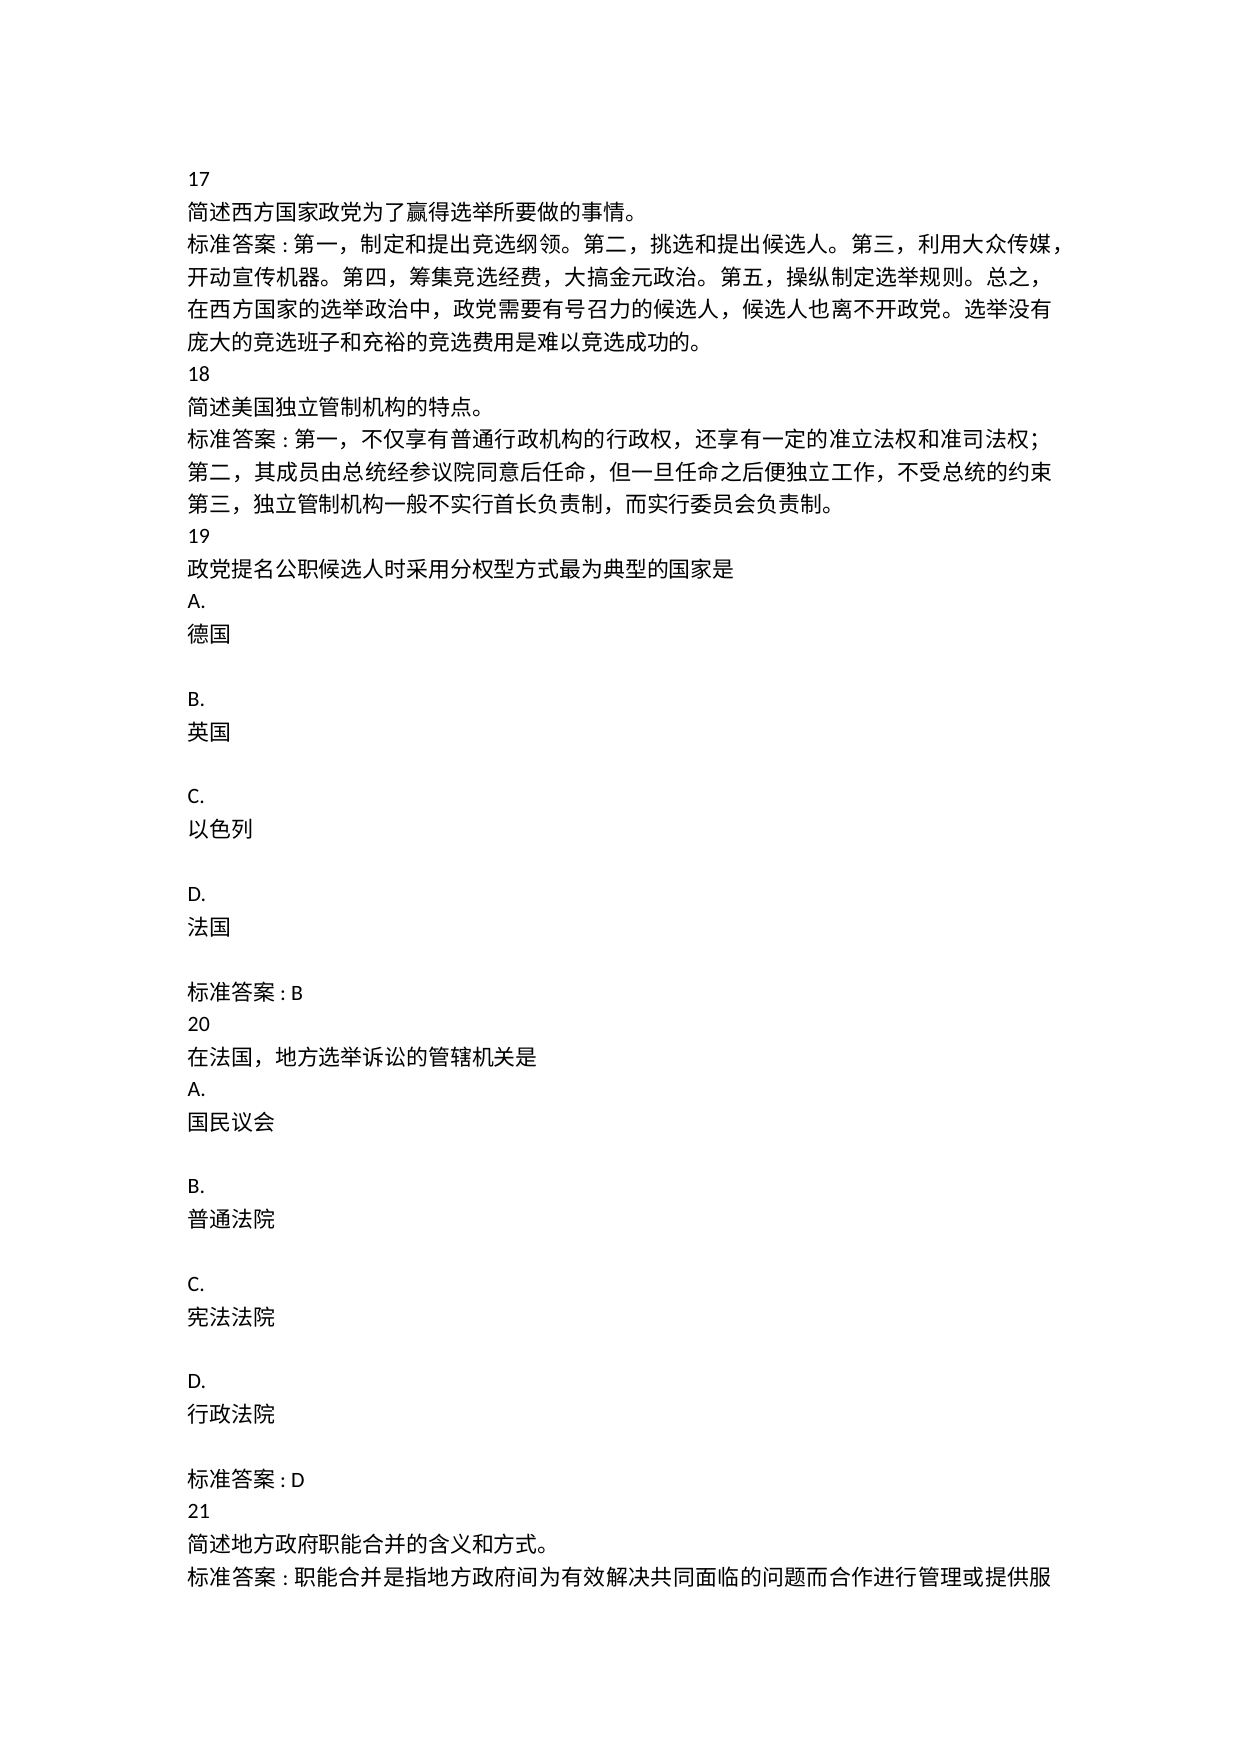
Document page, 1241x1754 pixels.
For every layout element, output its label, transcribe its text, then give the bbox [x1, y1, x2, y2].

text 20 [187, 1007, 1053, 1039]
text 法国 [187, 909, 1053, 942]
text C. [187, 779, 1053, 812]
text A. [187, 1072, 1053, 1104]
text 简述美国独立管制机构的特点。 [187, 389, 1053, 422]
text 18 [187, 357, 1053, 389]
text 简述地方政府职能合并的含义和方式。 [187, 1527, 1053, 1559]
text 19 [187, 519, 1053, 552]
text C. [187, 1267, 1053, 1299]
text B. [187, 1169, 1053, 1202]
text 宪法法院 [187, 1299, 1053, 1332]
text 德国 [187, 617, 1053, 649]
text D. [187, 1364, 1053, 1397]
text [187, 1559, 1053, 1592]
text 普通法院 [187, 1202, 1053, 1234]
text 行政法院 [187, 1397, 1053, 1429]
text 简述西方国家政党为了赢得选举所要做的事情。 [187, 194, 1053, 227]
text A. [187, 584, 1053, 617]
text D. [187, 877, 1053, 909]
text B. [187, 682, 1053, 714]
text 21 [187, 1494, 1053, 1527]
text 以色列 [187, 812, 1053, 844]
text 17 [187, 162, 1053, 194]
text 在法国，地方选举诉讼的管辖机关是 [187, 1039, 1053, 1072]
text 标准答案 : 第一，不仅享有普通行政机构的行政权，还享有一定的准立法权和准司法权；第二，其成员由总统经参议院同意后任命，但一旦任命之后便独立工作，不受总统的约束，第三，独立管制机构一般不实行首长负责制，而实行委员会负责制。 [187, 422, 1053, 519]
text 英国 [187, 714, 1053, 747]
text 政党提名公职候选人时采用分权型方式最为典型的国家是 [187, 552, 1053, 584]
text 标准答案 : D [187, 1462, 1053, 1494]
text 标准答案 : B [187, 974, 1053, 1007]
text 国民议会 [187, 1104, 1053, 1137]
text 标准答案 : 第一，制定和提出竞选纲领。第二，挑选和提出候选人。第三，利用大众传媒，开动宣传机器。第四，筹集竞选经费，大搞金元政治。第五，操纵制定选举规则。总之，在西方国家的选举政治中，政党需要有号召力的候选人，候选人也离不开政党。选举没有庞大的竞选班子和充裕的竞选费用是难以竞选成功的。 [187, 227, 1053, 357]
